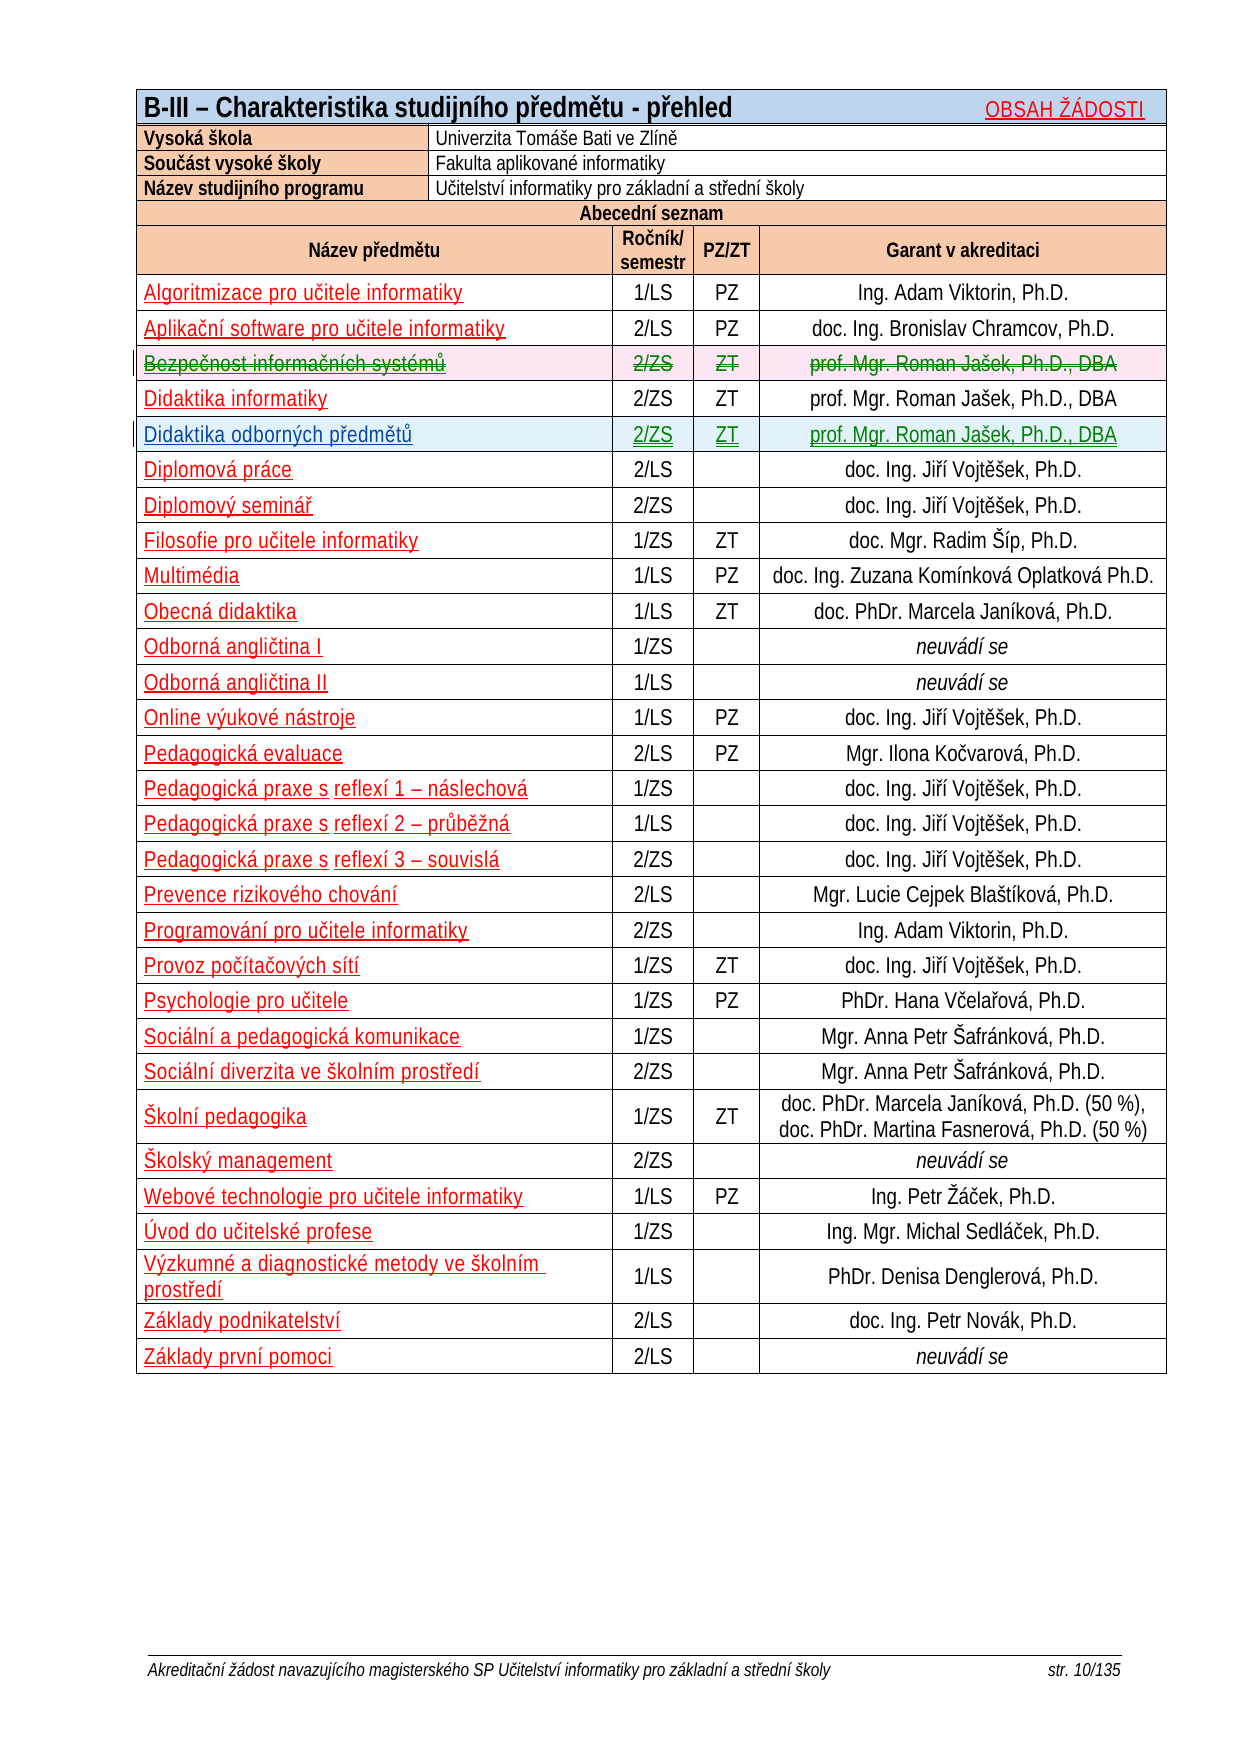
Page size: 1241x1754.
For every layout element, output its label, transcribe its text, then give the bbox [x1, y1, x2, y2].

table_cell [137, 842, 612, 876]
table_cell [694, 877, 759, 912]
table_cell neuvádí se [760, 1339, 1166, 1373]
table_cell [137, 806, 612, 841]
table_cell Mgr. Lucie Cejpek Blaštíková, Ph.D. [760, 877, 1166, 912]
table_cell doc. Ing. Jiří Vojtěšek, Ph.D. [760, 948, 1166, 982]
table_cell 2/LS [613, 877, 693, 912]
table_cell [694, 452, 759, 487]
table_cell Ing. Adam Viktorin, Ph.D. [760, 275, 1166, 309]
table_cell doc. Ing. Jiří Vojtěšek, Ph.D. [760, 700, 1166, 734]
table_cell [137, 1090, 612, 1142]
table_cell 2/ZS [613, 381, 693, 416]
table_cell [694, 1250, 759, 1302]
table_cell PhDr. Denisa Denglerová, Ph.D. [760, 1250, 1166, 1302]
table_cell 2/ZS [613, 488, 693, 522]
table_cell [694, 913, 759, 947]
table_cell [694, 1304, 759, 1338]
table_cell doc. Ing. Bronislav Chramcov, Ph.D. [760, 311, 1166, 345]
table_cell 1/LS [613, 275, 693, 309]
table_cell Učitelství informatiky pro základní a střední školy [429, 176, 1166, 200]
table_cell [694, 1054, 759, 1089]
table_cell [694, 665, 759, 699]
table_cell 1/LS [613, 665, 693, 699]
table_cell neuvádí se [760, 665, 1166, 699]
table_cell Ing. Adam Viktorin, Ph.D. [760, 913, 1166, 947]
table_cell Mgr. Ilona Kočvarová, Ph.D. [760, 736, 1166, 770]
table_cell 1/LS [613, 1250, 693, 1302]
table_cell [137, 1054, 612, 1089]
table_cell Fakulta aplikované informatiky [429, 151, 1166, 175]
table_cell 2/LS [613, 736, 693, 770]
table_cell [694, 488, 759, 522]
table_cell 1/LS [613, 700, 693, 734]
table_cell prof. Mgr. Roman Jašek, Ph.D., DBA [760, 381, 1166, 416]
table_cell 2/LS [613, 311, 693, 345]
table_cell PZ [694, 275, 759, 309]
table_cell Univerzita Tomáše Bati ve Zlíně [429, 126, 1166, 150]
table_cell [137, 736, 612, 770]
table_cell Název předmětu [137, 226, 612, 274]
table_cell Ročník/semestr [613, 226, 693, 274]
table_cell neuvádí se [760, 629, 1166, 664]
table_cell 1/LS [613, 1179, 693, 1213]
table_cell 2/ZS [613, 842, 693, 876]
table_cell [694, 1339, 759, 1373]
table_cell 1/ZS [613, 1019, 693, 1053]
table_cell Mgr. Anna Petr Šafránková, Ph.D. [760, 1019, 1166, 1053]
table_cell 2/ZS [613, 1144, 693, 1178]
table_cell [137, 913, 612, 947]
table_cell ZT [694, 594, 759, 628]
table_cell 1/ZS [613, 1090, 693, 1142]
table_cell [137, 771, 612, 805]
table_cell [137, 275, 612, 309]
table_cell ZT [694, 948, 759, 982]
table_cell PhDr. Hana Včelařová, Ph.D. [760, 984, 1166, 1018]
table_cell Součást vysoké školy [137, 151, 428, 175]
table_cell 1/LS [613, 806, 693, 841]
table_cell 1/ZS [613, 523, 693, 557]
table_cell doc. PhDr. Marcela Janíková, Ph.D. [760, 594, 1166, 628]
table_cell [137, 452, 612, 487]
table_cell [694, 1214, 759, 1249]
table_cell Název studijního programu [137, 176, 428, 200]
table_cell [137, 629, 612, 664]
table_cell [694, 771, 759, 805]
table_cell doc. Ing. Jiří Vojtěšek, Ph.D. [760, 806, 1166, 841]
table_cell 1/ZS [613, 629, 693, 664]
table_cell [137, 488, 612, 522]
table_cell [694, 1019, 759, 1053]
table_cell doc. Ing. Jiří Vojtěšek, Ph.D. [760, 842, 1166, 876]
table_cell Mgr. Anna Petr Šafránková, Ph.D. [760, 1054, 1166, 1089]
table_cell 1/ZS [613, 984, 693, 1018]
table_cell [137, 594, 612, 628]
table_cell [137, 523, 612, 557]
table_cell doc. PhDr. Marcela Janíková, Ph.D. (50 %), doc. PhDr. Martina Fasnerová, Ph.D. (50 %) [760, 1090, 1166, 1142]
table_cell PZ [694, 700, 759, 734]
table_cell Ing. Petr Žáček, Ph.D. [760, 1179, 1166, 1213]
table_cell neuvádí se [760, 1144, 1166, 1178]
table_cell [137, 877, 612, 912]
table_cell doc. Ing. Jiří Vojtěšek, Ph.D. [760, 488, 1166, 522]
table_cell 1/LS [613, 594, 693, 628]
table_cell PZ/ZT [694, 226, 759, 274]
table_cell 2/LS [613, 1304, 693, 1338]
table_cell 2/ZS [613, 1054, 693, 1089]
table_cell doc. Mgr. Radim Šíp, Ph.D. [760, 523, 1166, 557]
table_cell Abecední seznam [137, 201, 1166, 225]
table_cell [137, 1214, 612, 1249]
table_cell 1/ZS [613, 1214, 693, 1249]
table_cell doc. Ing. Jiří Vojtěšek, Ph.D. [760, 452, 1166, 487]
table_cell [137, 700, 612, 734]
table_cell 1/ZS [613, 948, 693, 982]
table_cell [694, 806, 759, 841]
table_cell 2/LS [613, 452, 693, 487]
table_cell [137, 948, 612, 982]
table_cell [137, 1304, 612, 1338]
table_cell [694, 629, 759, 664]
table_cell 2/LS [613, 1339, 693, 1373]
table_cell ZT [694, 381, 759, 416]
table_cell Vysoká škola [137, 126, 428, 150]
table_cell [694, 1144, 759, 1178]
table_cell [137, 559, 612, 593]
table_cell ZT [694, 1090, 759, 1142]
table_cell Garant v akreditaci [760, 226, 1166, 274]
table_cell Ing. Mgr. Michal Sedláček, Ph.D. [760, 1214, 1166, 1249]
table_cell [137, 1179, 612, 1213]
table_cell [137, 1339, 612, 1373]
table_cell [137, 984, 612, 1018]
table_cell PZ [694, 984, 759, 1018]
table_cell [694, 842, 759, 876]
table_header B-III – Charakteristika studijního předmětu - přehled [137, 90, 1166, 123]
table_cell PZ [694, 736, 759, 770]
table_cell [137, 1019, 612, 1053]
table_cell 1/LS [613, 559, 693, 593]
table_cell ZT [694, 523, 759, 557]
table_cell 1/ZS [613, 771, 693, 805]
table_cell [137, 1250, 612, 1302]
table_cell [137, 311, 612, 345]
table_cell doc. Ing. Jiří Vojtěšek, Ph.D. [760, 771, 1166, 805]
table_cell doc. Ing. Petr Novák, Ph.D. [760, 1304, 1166, 1338]
table_cell doc. Ing. Zuzana Komínková Oplatková Ph.D. [760, 559, 1166, 593]
table_cell PZ [694, 559, 759, 593]
table_cell [137, 381, 612, 416]
table_cell [137, 665, 612, 699]
table_cell PZ [694, 1179, 759, 1213]
table_cell 2/ZS [613, 913, 693, 947]
table_cell [137, 1144, 612, 1178]
table_cell PZ [694, 311, 759, 345]
